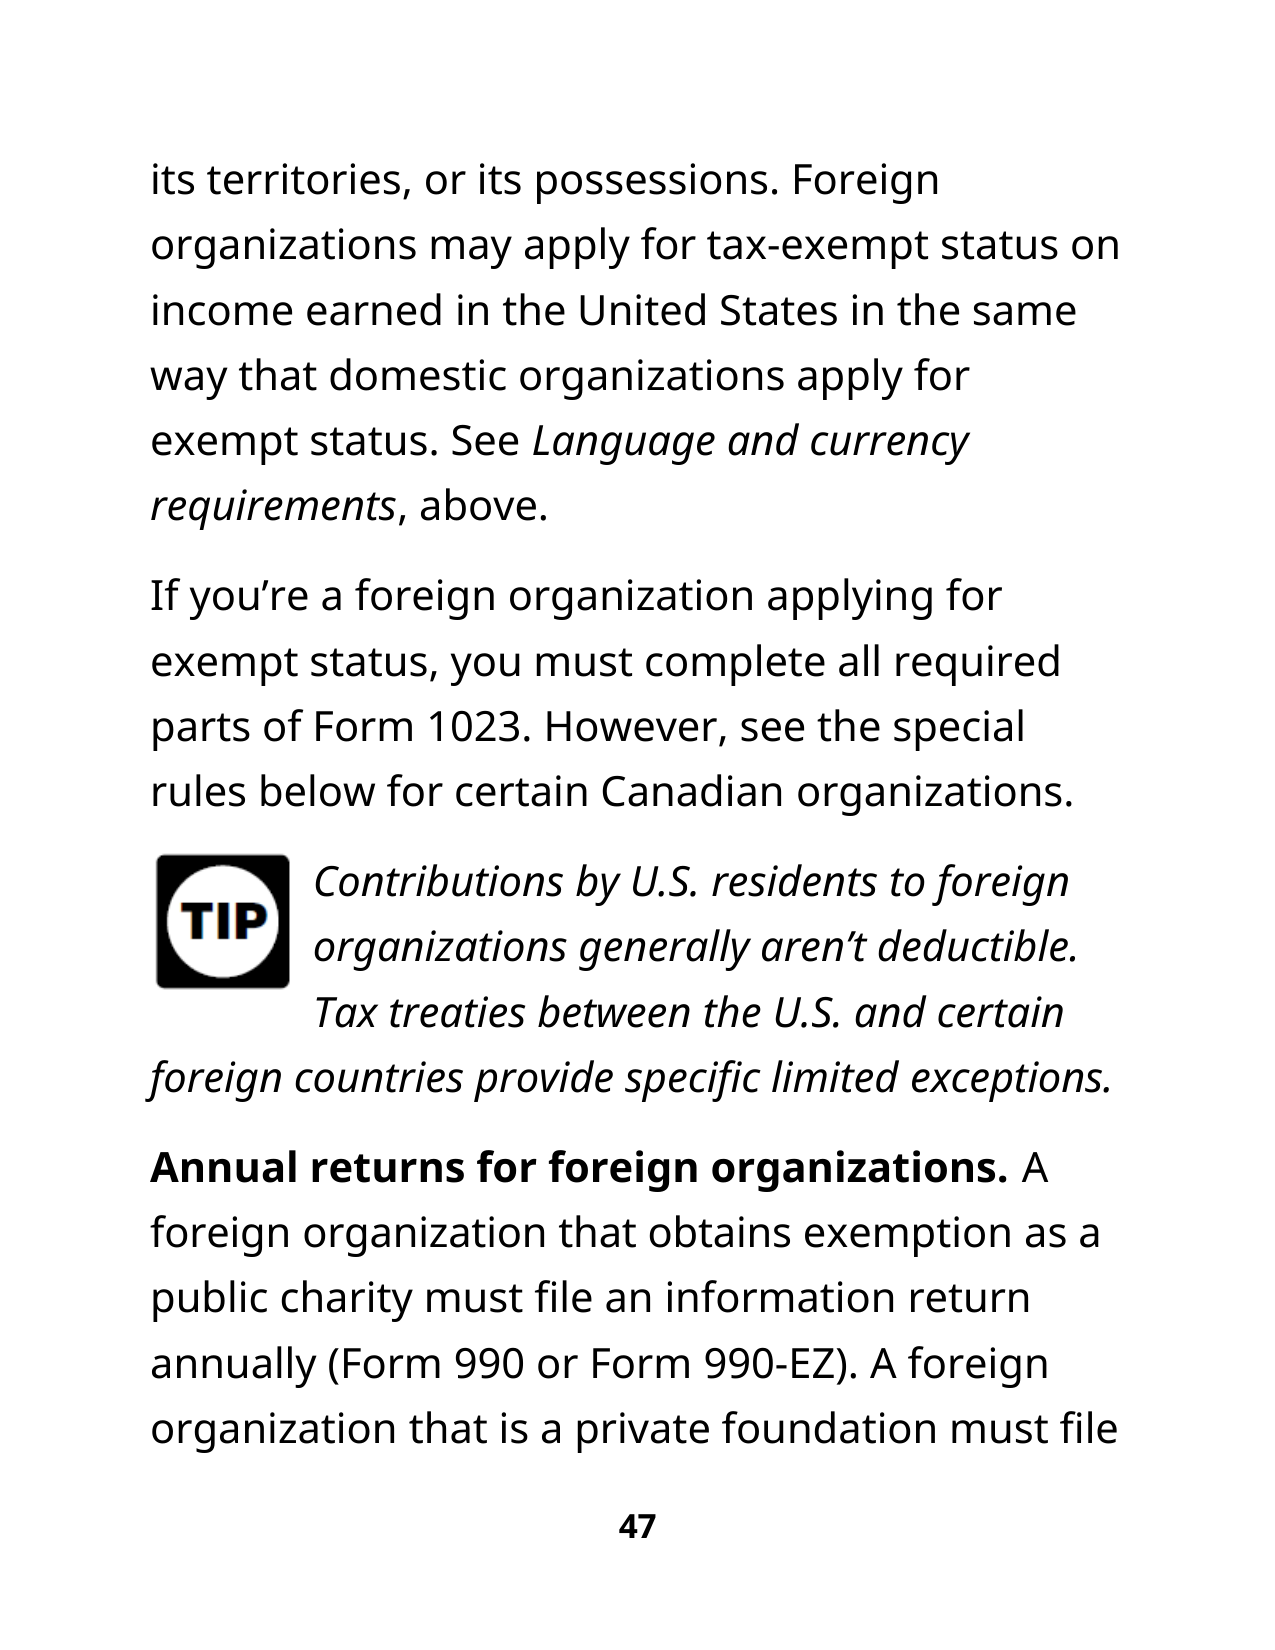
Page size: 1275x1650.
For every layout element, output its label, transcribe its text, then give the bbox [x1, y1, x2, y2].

text Contributions by U.S. residents to foreign organizations generally aren’t deductible. Tax treaties between the U.S. and certain foreign countries provide specific limited exceptions. [150, 852, 1125, 1104]
picture [150, 851, 294, 991]
text If you’re a foreign organization applying for exempt status, you must complete all required parts of Form 1023. However, see the special rules below for certain Canadian organizations. [150, 566, 1125, 819]
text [150, 150, 1125, 533]
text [150, 1138, 1125, 1456]
